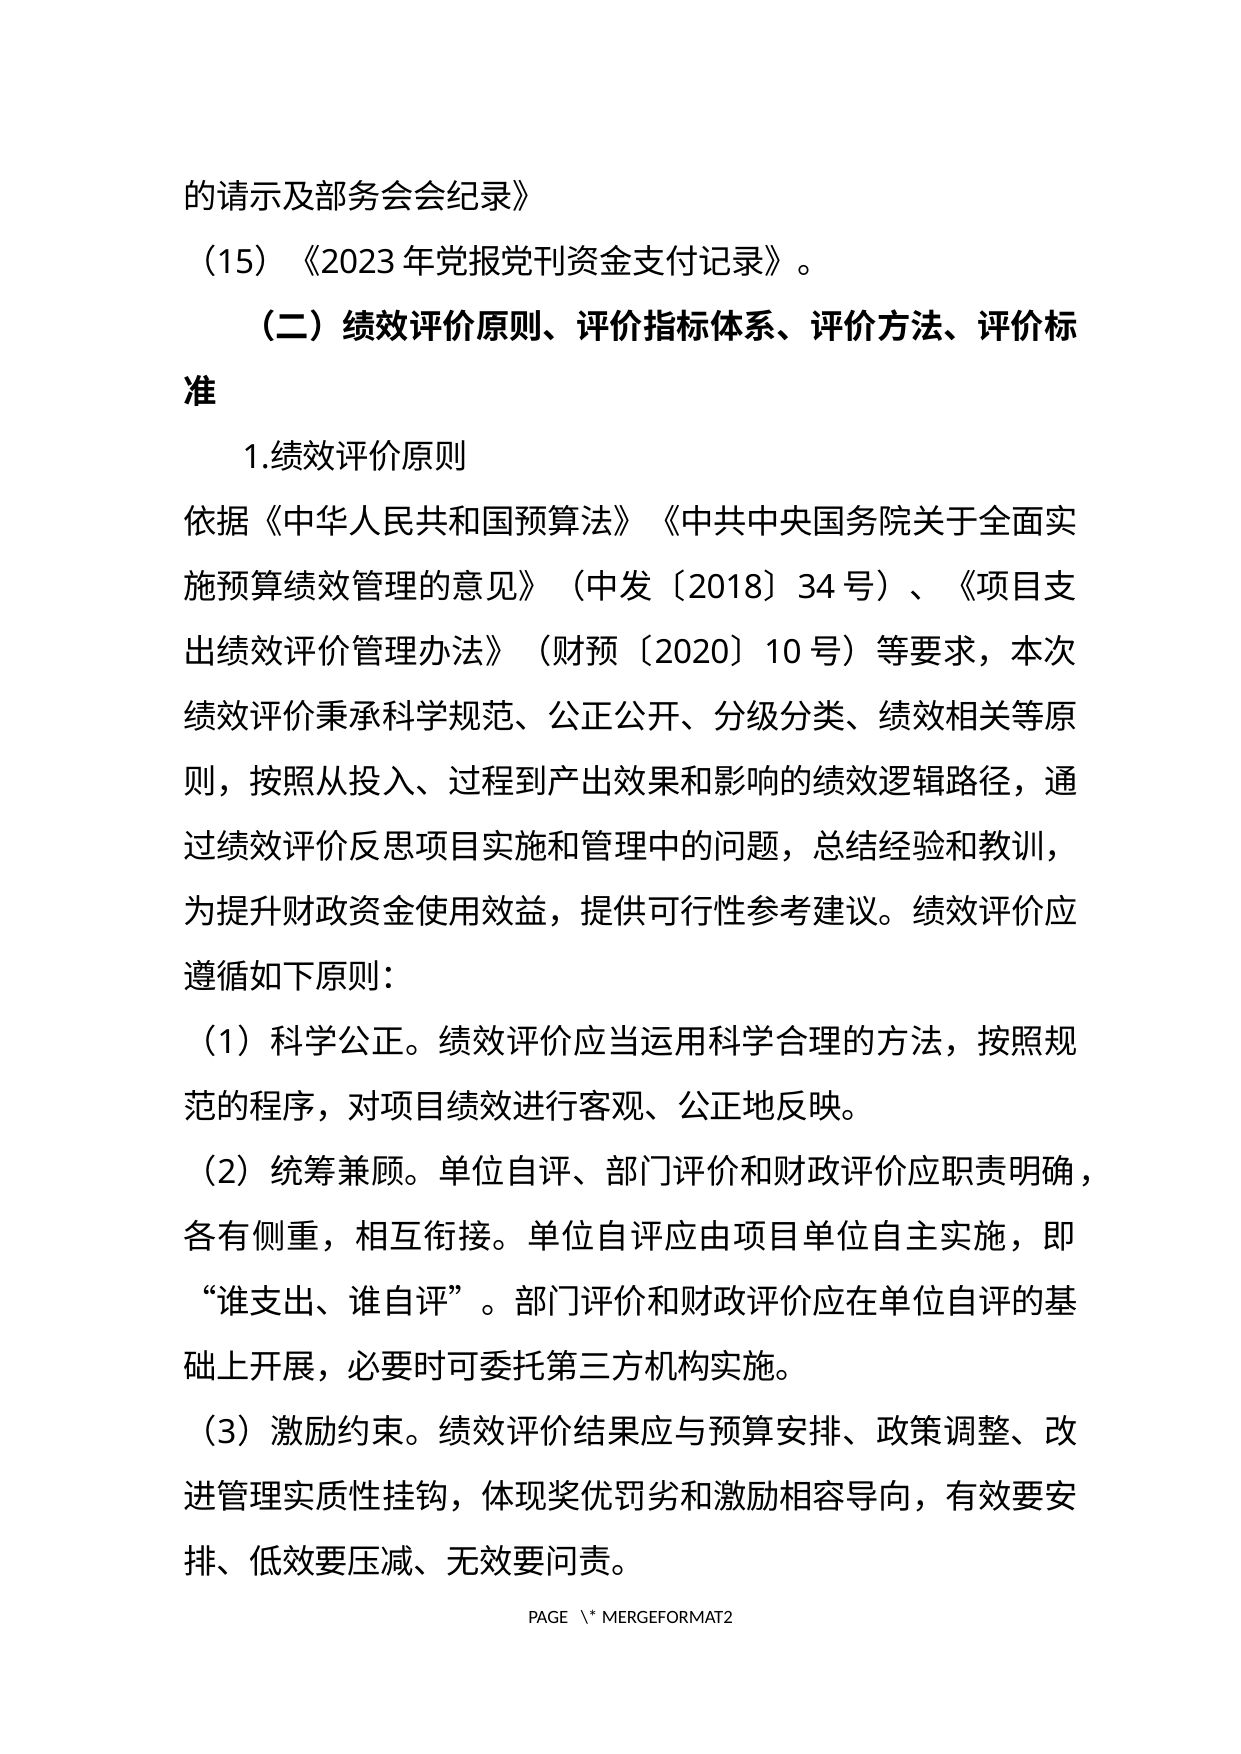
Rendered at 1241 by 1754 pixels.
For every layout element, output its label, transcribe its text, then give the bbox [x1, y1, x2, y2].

text （二）绩效评价原则、评价指标体系、评价方法、评价标准 [183, 292, 1078, 422]
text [183, 422, 1078, 1592]
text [183, 162, 1078, 292]
